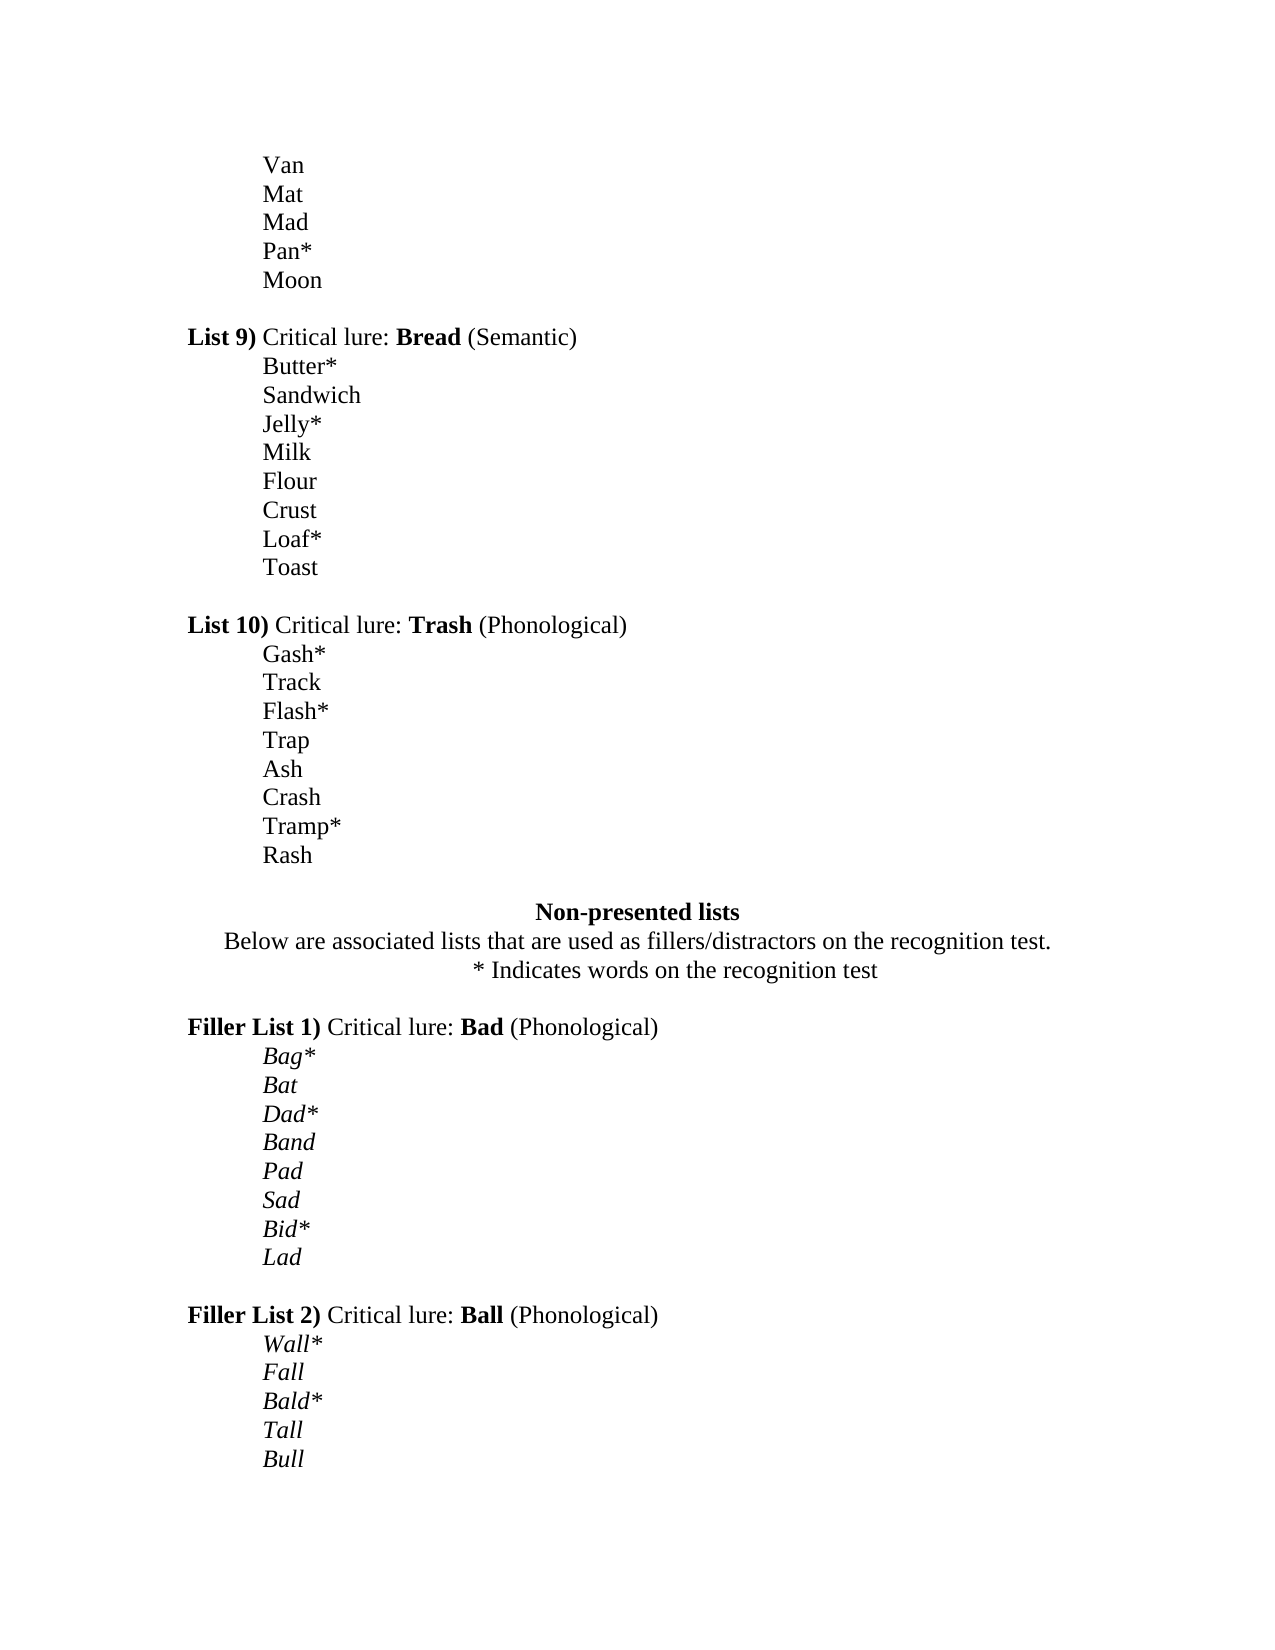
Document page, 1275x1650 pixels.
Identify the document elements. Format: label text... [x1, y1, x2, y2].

text Tramp* [262, 811, 1087, 840]
text Rash [262, 840, 1087, 869]
text Loaf* [262, 524, 1087, 552]
text List 9) Critical lure: Bread (Semantic) [187, 322, 1087, 351]
text Dad* [262, 1099, 1087, 1127]
text Toast [262, 552, 1087, 581]
text Sad [262, 1185, 1087, 1214]
text Flour [262, 466, 1087, 495]
text Van [262, 150, 1087, 179]
text * Indicates words on the recognition test [262, 955, 1087, 984]
text Flash* [262, 696, 1087, 725]
text List 10) Critical lure: Trash (Phonological) [187, 610, 1087, 639]
text Crash [262, 782, 1087, 811]
text Butter* [262, 351, 1087, 380]
text Lad [262, 1242, 1087, 1271]
text Filler List 2) Critical lure: Ball (Phonological) [187, 1300, 1087, 1329]
text Gash* [262, 639, 1087, 667]
text Jelly* [262, 409, 1087, 437]
text Tall [262, 1415, 1087, 1444]
text Track [262, 667, 1087, 696]
text Mad [262, 207, 1087, 236]
text Filler List 1) Critical lure: Bad (Phonological) [187, 1012, 1087, 1041]
text Bat [262, 1070, 1087, 1099]
text Non-presented lists [187, 897, 1087, 926]
text Fall [262, 1357, 1087, 1386]
text Ash [262, 754, 1087, 782]
text Pad [262, 1156, 1087, 1185]
text Trap [262, 725, 1087, 754]
text Mat [262, 179, 1087, 207]
text Moon [262, 265, 1087, 294]
text Bull [262, 1444, 1087, 1472]
text Pan* [262, 236, 1087, 265]
text Bald* [262, 1386, 1087, 1415]
text Below are associated lists that are used as fillers/distractors on the recognition test. [187, 926, 1087, 955]
text Milk [262, 437, 1087, 466]
text Sandwich [262, 380, 1087, 409]
text Bid* [262, 1214, 1087, 1242]
text Bag* [262, 1041, 1087, 1070]
text Crust [262, 495, 1087, 524]
text Band [262, 1127, 1087, 1156]
text Wall* [262, 1329, 1087, 1357]
